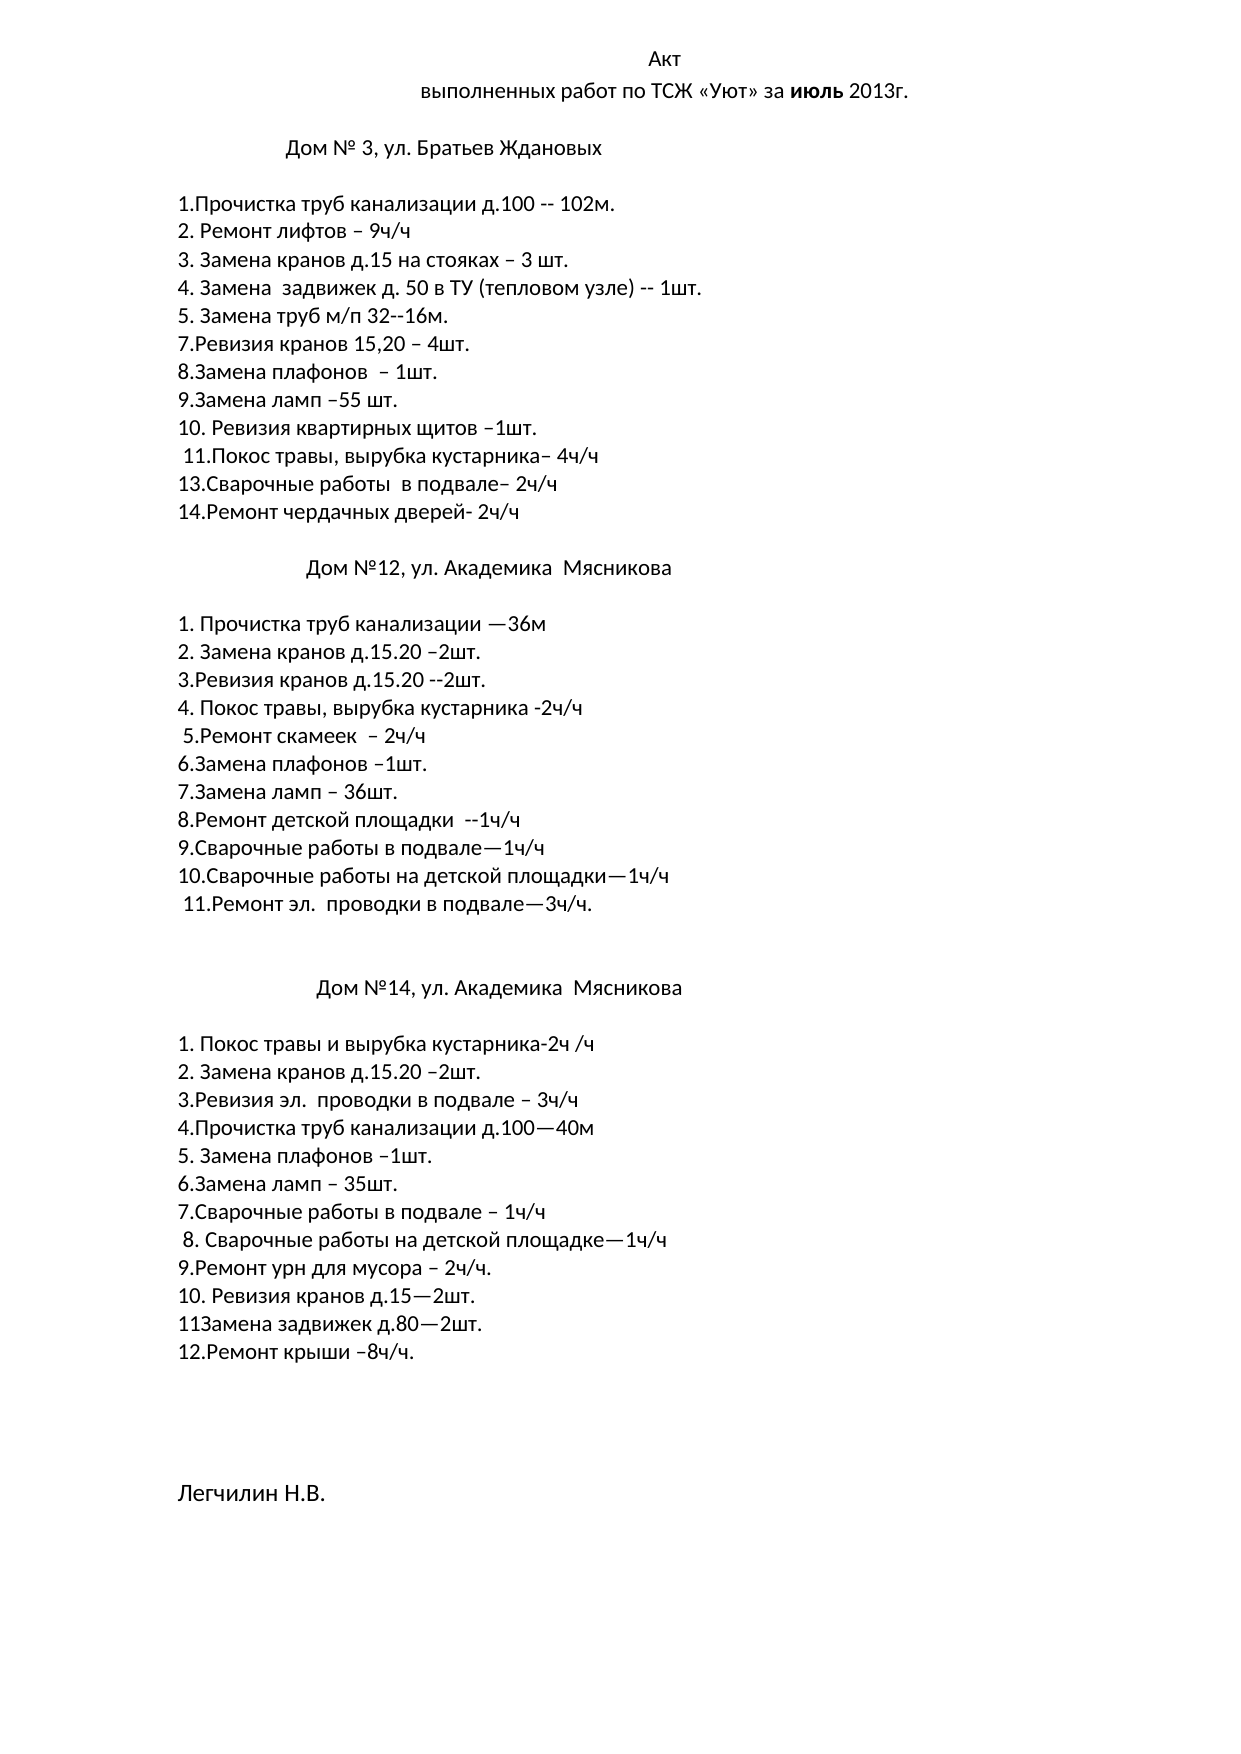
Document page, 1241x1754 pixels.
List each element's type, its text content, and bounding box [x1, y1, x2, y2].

text 3.Ревизия эл. проводки в подвале – 3ч/ч [177, 1085, 1152, 1113]
text 9.Сварочные работы в подвале—1ч/ч [177, 833, 1152, 861]
text 3.Ревизия кранов д.15.20 --2шт. [177, 665, 1152, 693]
text 8. Сварочные работы на детской площадке—1ч/ч [177, 1225, 1152, 1253]
text 13.Сварочные работы в подвале– 2ч/ч [177, 469, 1152, 497]
text 11.Ремонт эл. проводки в подвале—3ч/ч. [177, 889, 1152, 917]
text 7.Замена ламп – 36шт. [177, 777, 1152, 805]
text 12.Ремонт крыши –8ч/ч. [177, 1337, 1152, 1366]
text 4. Замена задвижек д. 50 в ТУ (тепловом узле) -- 1шт. [177, 273, 1152, 301]
text 6.Замена плафонов –1шт. [177, 749, 1152, 777]
text 9.Замена ламп –55 шт. [177, 385, 1152, 413]
text 10.Сварочные работы на детской площадки—1ч/ч [177, 861, 1152, 889]
text 4.Прочистка труб канализации д.100—40м [177, 1113, 1152, 1141]
text 1.Прочистка труб канализации д.100 -- 102м. [177, 189, 1152, 217]
text 1. Покос травы и вырубка кустарника-2ч /ч [177, 1029, 1152, 1057]
text 3. Замена кранов д.15 на стояках – 3 шт. [177, 245, 1152, 273]
text 6.Замена ламп – 35шт. [177, 1169, 1152, 1197]
text 1. Прочистка труб канализации —36м [177, 609, 1152, 637]
text 5. Замена труб м/п 32--16м. [177, 301, 1152, 329]
text 5. Замена плафонов –1шт. [177, 1141, 1152, 1169]
text Дом №14, ул. Академика Мясникова [177, 973, 1152, 1001]
text 7.Сварочные работы в подвале – 1ч/ч [177, 1197, 1152, 1225]
text 8.Ремонт детской площадки --1ч/ч [177, 805, 1152, 833]
text Дом №12, ул. Академика Мясникова [177, 553, 1152, 581]
text 8.Замена плафонов – 1шт. [177, 357, 1152, 385]
text 10. Ревизия кранов д.15—2шт. [177, 1281, 1152, 1309]
text 2. Ремонт лифтов – 9ч/ч [177, 217, 1152, 245]
text 9.Ремонт урн для мусора – 2ч/ч. [177, 1253, 1152, 1281]
text 2. Замена кранов д.15.20 –2шт. [177, 637, 1152, 665]
text Легчилин Н.В. [177, 1478, 1152, 1508]
text Дом № 3, ул. Братьев Ждановых [177, 133, 1152, 161]
text 4. Покос травы, вырубка кустарника -2ч/ч [177, 693, 1152, 721]
text 10. Ревизия квартирных щитов –1шт. [177, 413, 1152, 441]
text 7.Ревизия кранов 15,20 – 4шт. [177, 329, 1152, 357]
text 11.Покос травы, вырубка кустарника– 4ч/ч [177, 441, 1152, 469]
text 2. Замена кранов д.15.20 –2шт. [177, 1057, 1152, 1085]
text 11Замена задвижек д.80—2шт. [177, 1309, 1152, 1337]
text выполненных работ по ТСЖ «Уют» за июль 2013г. [177, 77, 1152, 104]
text Акт [177, 44, 1152, 72]
text 5.Ремонт скамеек – 2ч/ч [177, 721, 1152, 749]
text 14.Ремонт чердачных дверей- 2ч/ч [177, 497, 1152, 525]
